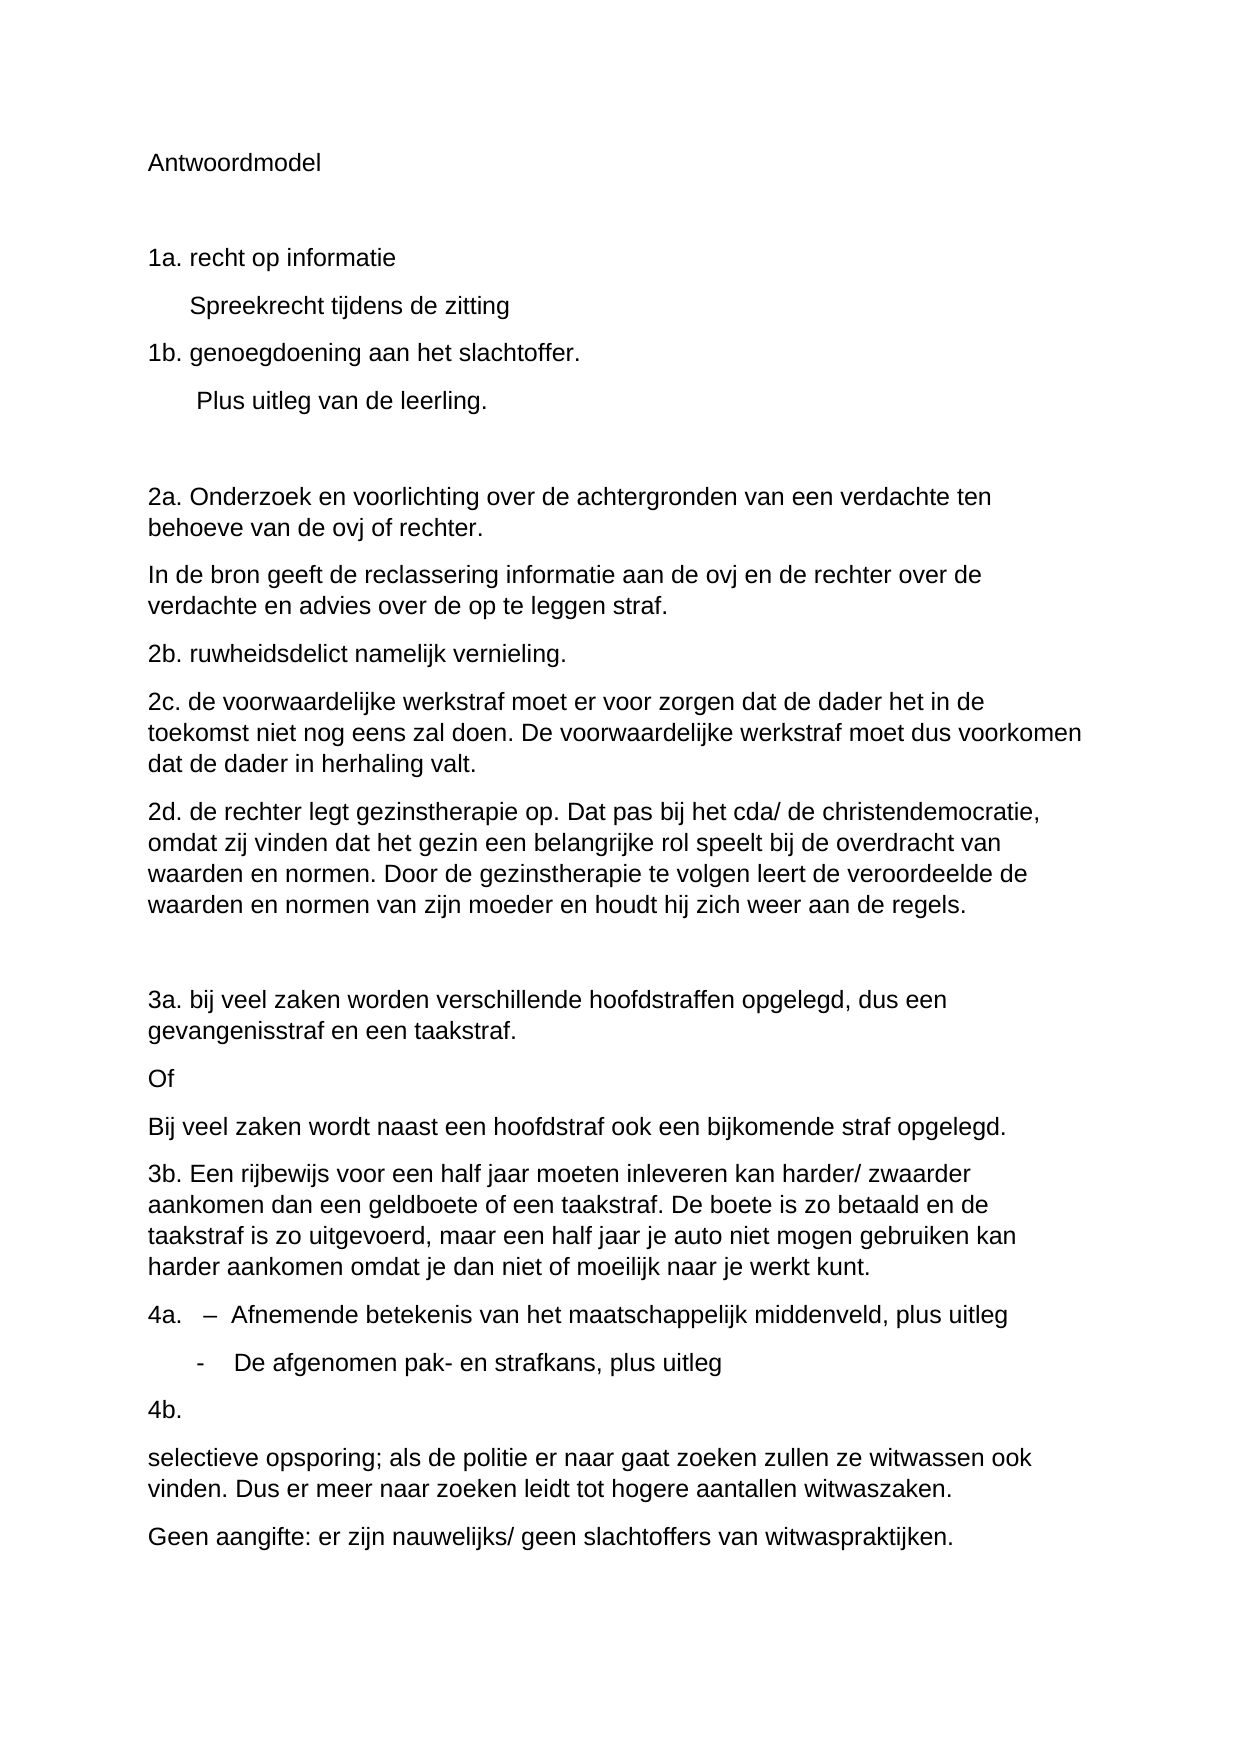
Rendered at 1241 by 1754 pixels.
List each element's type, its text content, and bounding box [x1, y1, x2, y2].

text Geen aangifte: er zijn nauwelijks/ geen slachtoffers van witwaspraktijken. [148, 1522, 1093, 1551]
text 4a. – Afnemende betekenis van het maatschappelijk middenveld, plus uitleg [148, 1300, 1093, 1329]
text Spreekrecht tijdens de zitting [148, 291, 1093, 319]
text selectieve opsporing; als de politie er naar gaat zoeken zullen ze witwassen ook vinden. Dus er meer naar zoeken leidt tot hogere aantallen witwaszaken. [148, 1443, 1093, 1503]
text 4b. [148, 1396, 1093, 1424]
text Of [148, 1064, 1093, 1093]
list De afgenomen pak- en strafkans, plus uitleg [196, 1348, 1093, 1377]
text 1b. genoegdoening aan het slachtoffer. [148, 338, 1093, 367]
text 2b. ruwheidsdelict namelijk vernieling. [148, 639, 1093, 668]
text Plus uitleg van de leerling. [148, 386, 1093, 415]
text In de bron geeft de reclassering informatie aan de ovj en de rechter over de verdachte en advies over de op te leggen straf. [148, 560, 1093, 620]
text 3a. bij veel zaken worden verschillende hoofdstraffen opgelegd, dus een gevangenisstraf en een taakstraf. [148, 985, 1093, 1045]
text 2a. Onderzoek en voorlichting over de achtergronden van een verdachte ten behoeve van de ovj of rechter. [148, 482, 1093, 541]
text 2d. de rechter legt gezinstherapie op. Dat pas bij het cda/ de christendemocratie, omdat zij vinden dat het gezin een belangrijke rol speelt bij de overdracht van waarden en normen. Door de gezinstherapie te volgen leert de veroordeelde de waarden en normen van zijn moeder en houdt hij zich weer aan de regels. [148, 797, 1093, 918]
text 1a. recht op informatie [148, 243, 1093, 272]
text 3b. Een rijbewijs voor een half jaar moeten inleveren kan harder/ zwaarder aankomen dan een geldboete of een taakstraf. De boete is zo betaald en de taakstraf is zo uitgevoerd, maar een half jaar je auto niet mogen gebruiken kan harder aankomen omdat je dan niet of moeilijk naar je werkt kunt. [148, 1159, 1093, 1281]
text Antwoordmodel [148, 148, 1093, 176]
text 2c. de voorwaardelijke werkstraf moet er voor zorgen dat de dader het in de toekomst niet nog eens zal doen. De voorwaardelijke werkstraf moet dus voorkomen dat de dader in herhaling valt. [148, 687, 1093, 778]
text Bij veel zaken wordt naast een hoofdstraf ook een bijkomende straf opgelegd. [148, 1112, 1093, 1140]
